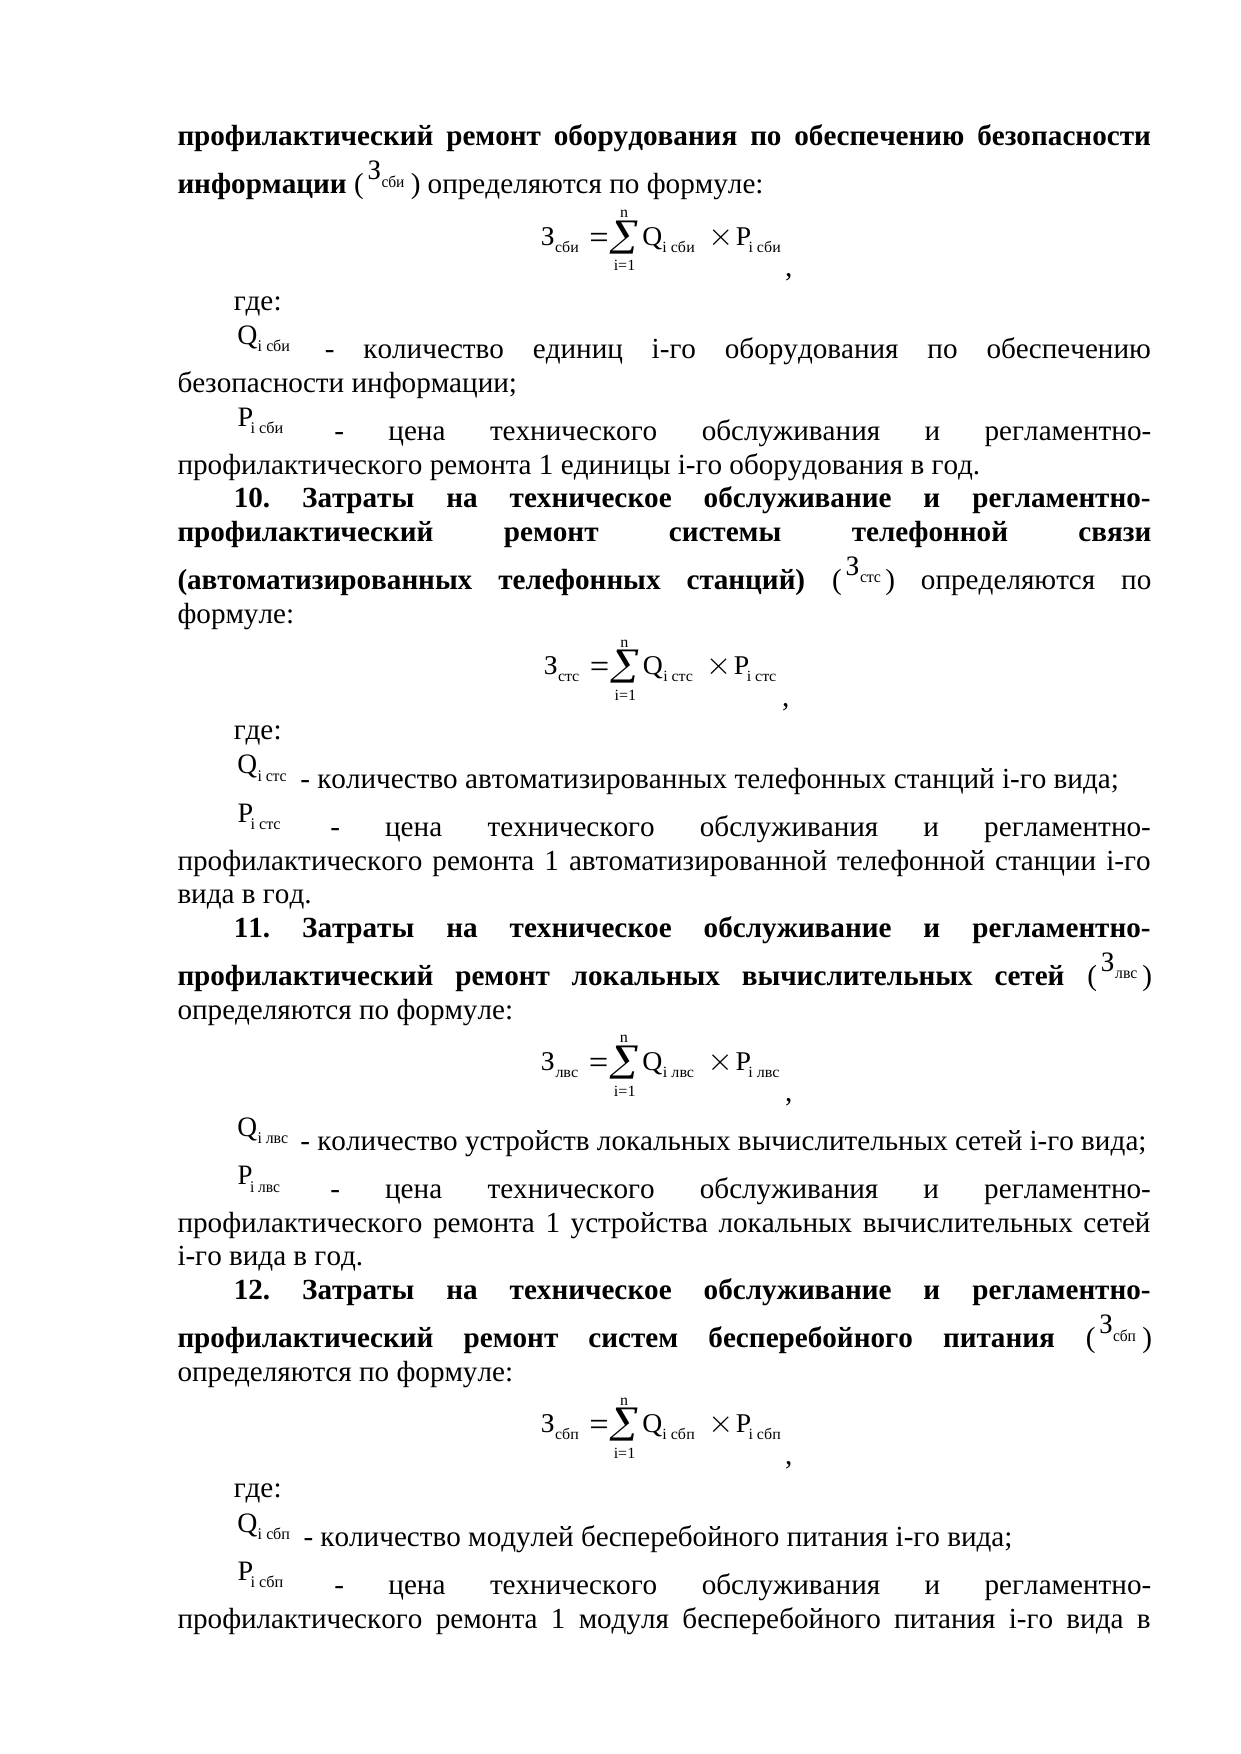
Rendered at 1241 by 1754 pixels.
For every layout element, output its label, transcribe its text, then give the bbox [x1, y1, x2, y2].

text 12. Затраты на техническое обслуживание и регламентно-профилактический ремонт систем бесперебойного питания () определяются по формуле: [177, 1272, 1152, 1388]
text , [177, 1388, 1152, 1470]
text 11. Затраты на техническое обслуживание и регламентно-профилактический ремонт локальных вычислительных сетей () определяются по формуле: [177, 910, 1152, 1025]
text - цена технического обслуживания и регламентно-профилактического ремонта 1 устройства локальных вычислительных сетей i-го вида в год. [177, 1157, 1152, 1272]
text - количество модулей бесперебойного питания i-го вида; [177, 1504, 1152, 1552]
text где: [177, 1470, 1152, 1504]
text - количество единиц i-го оборудования по обеспечению безопасности информации; [177, 316, 1152, 398]
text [177, 118, 1152, 200]
text , [177, 629, 1152, 712]
text 10. Затраты на техническое обслуживание и регламентно-профилактический ремонт системы телефонной связи (автоматизированных телефонных станций) () определяются по формуле: [177, 480, 1152, 629]
text где: [177, 712, 1152, 746]
text - количество автоматизированных телефонных станций i-го вида; [177, 746, 1152, 794]
text - количество устройств локальных вычислительных сетей i-го вида; [177, 1108, 1152, 1157]
text - цена технического обслуживания и регламентно-профилактического ремонта 1 единицы i-го оборудования в год. [177, 398, 1152, 480]
text , [177, 200, 1152, 283]
text - цена технического обслуживания и регламентно-профилактического ремонта 1 автоматизированной телефонной станции i-го вида в год. [177, 794, 1152, 910]
text , [177, 1025, 1152, 1108]
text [177, 1552, 1152, 1634]
text где: [177, 283, 1152, 316]
